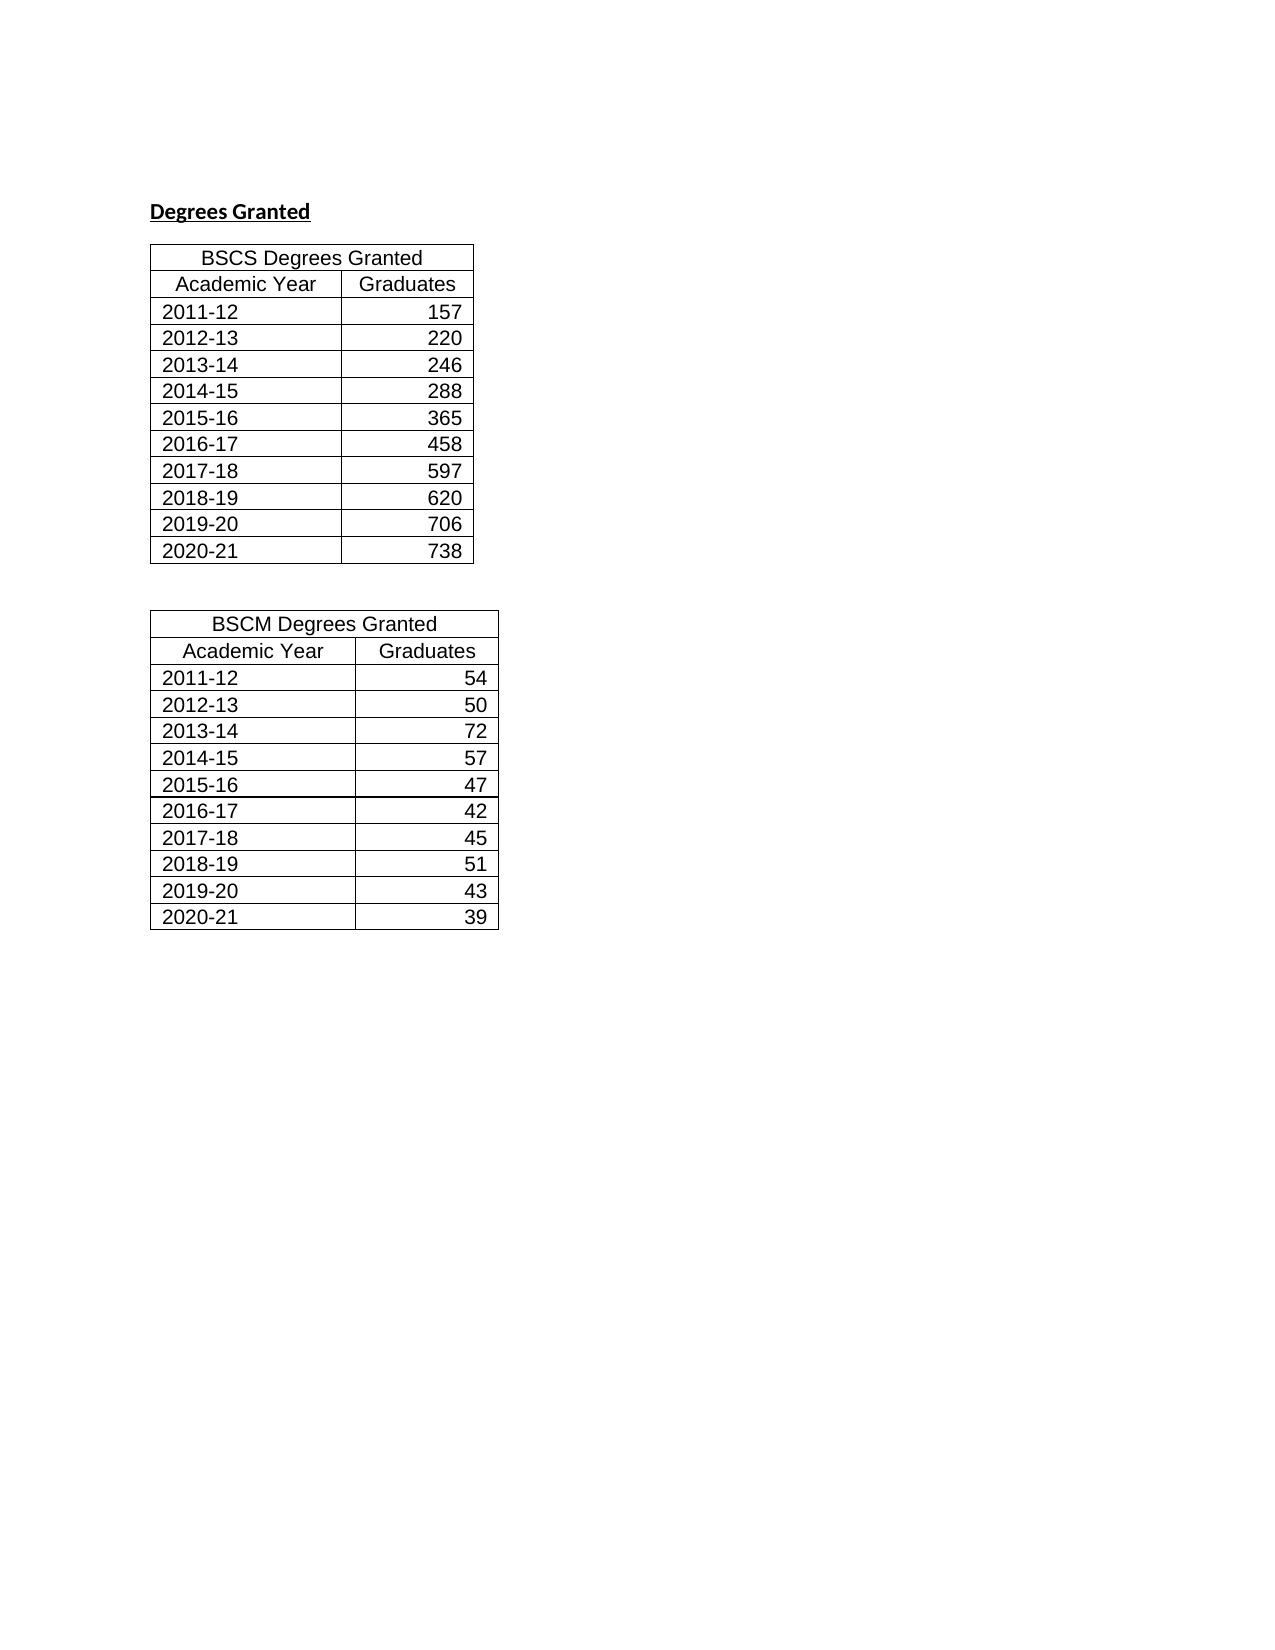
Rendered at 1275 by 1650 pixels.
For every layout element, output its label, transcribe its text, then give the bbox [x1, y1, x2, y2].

table_cell 2017-18 [151, 824, 355, 849]
table_cell 2014-15 [151, 744, 355, 770]
table_cell Academic Year [151, 638, 355, 663]
table_cell Graduates [342, 271, 473, 297]
table_cell 42 [356, 798, 498, 823]
table_cell 706 [342, 510, 473, 536]
table_cell 458 [342, 431, 473, 456]
table_cell Graduates [356, 638, 498, 663]
table_cell 2019-20 [151, 877, 355, 903]
table_cell 2017-18 [151, 457, 341, 483]
table_cell 39 [356, 904, 498, 929]
table_cell 51 [356, 851, 498, 876]
table_cell 597 [342, 457, 473, 483]
table_cell 57 [356, 744, 498, 770]
table_cell 2015-16 [151, 771, 355, 796]
table_cell 47 [356, 771, 498, 796]
table_cell 365 [342, 404, 473, 430]
table_cell 2013-14 [151, 718, 355, 743]
table_cell 2011-12 [151, 665, 355, 690]
table_cell 45 [356, 824, 498, 849]
table_cell 2016-17 [151, 431, 341, 456]
table_cell 2015-16 [151, 404, 341, 430]
table_cell 157 [342, 298, 473, 323]
table_cell 288 [342, 378, 473, 403]
table_cell 54 [356, 665, 498, 690]
table_cell 2014-15 [151, 378, 341, 403]
table_cell 2018-19 [151, 484, 341, 509]
table_cell 620 [342, 484, 473, 509]
table_cell 43 [356, 877, 498, 903]
table_cell 246 [342, 351, 473, 377]
table_cell 2011-12 [151, 298, 341, 323]
table_cell 50 [356, 691, 498, 717]
table_cell 2020-21 [151, 537, 341, 562]
table_cell 220 [342, 325, 473, 350]
table_cell 2016-17 [151, 798, 355, 823]
table_header BSCM Degrees Granted [151, 611, 498, 637]
table_cell Academic Year [151, 271, 341, 297]
table_cell 2020-21 [151, 904, 355, 929]
table_cell 2019-20 [151, 510, 341, 536]
table_cell 2018-19 [151, 851, 355, 876]
table_cell 2012-13 [151, 325, 341, 350]
table_cell 2012-13 [151, 691, 355, 717]
table_header BSCS Degrees Granted [151, 245, 473, 270]
table_cell 72 [356, 718, 498, 743]
table_cell 2013-14 [151, 351, 341, 377]
table_cell 738 [342, 537, 473, 562]
text Degrees Granted [150, 197, 1125, 225]
